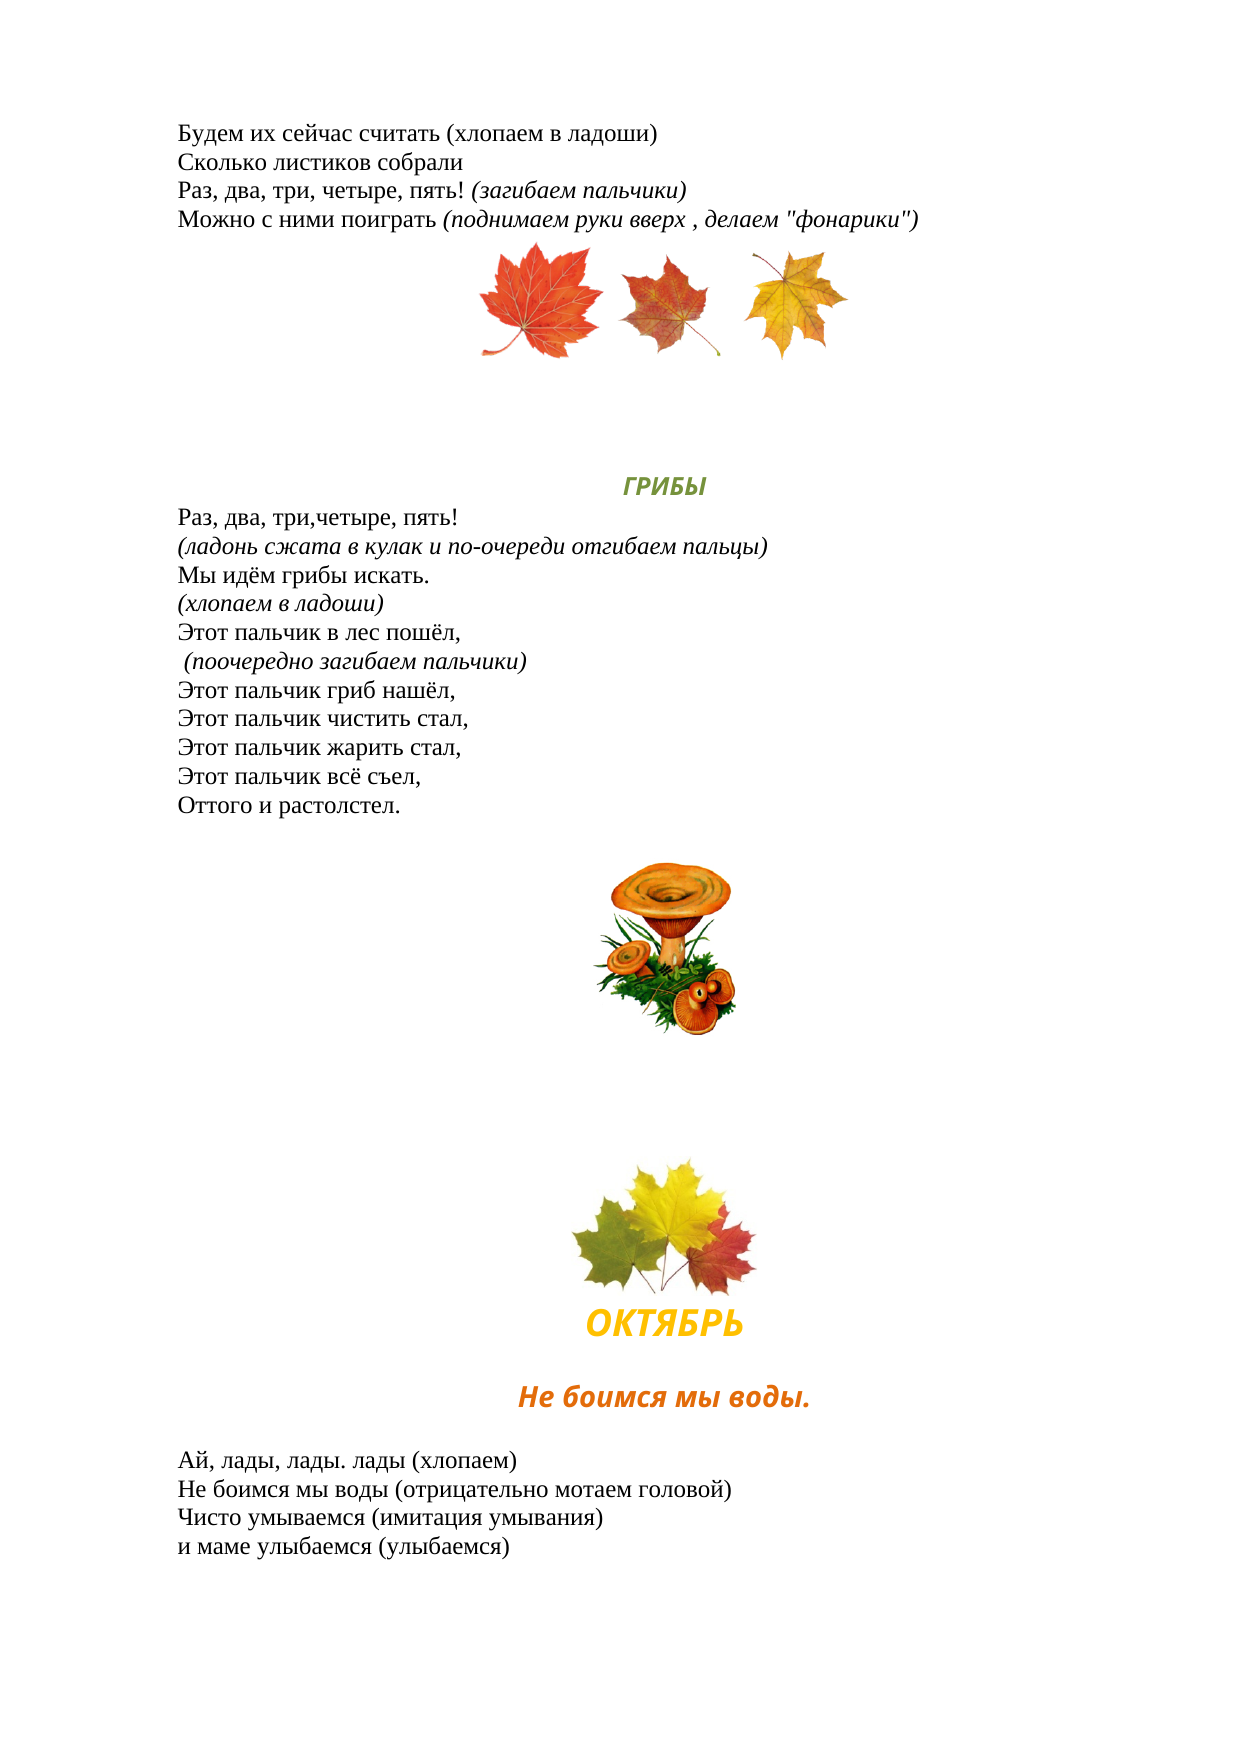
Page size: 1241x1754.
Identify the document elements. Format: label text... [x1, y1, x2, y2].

text Этот пальчик гриб нашёл, [177, 675, 1152, 703]
text Раз, два, три,четыре, пять! [177, 502, 1152, 531]
text Сколько листиков собрали [177, 147, 1152, 176]
picture [470, 233, 859, 366]
text Этот пальчик всё съел, [177, 761, 1152, 790]
text Этот пальчик чистить стал, [177, 703, 1152, 732]
text Будем их сейчас считать (хлопаем в ладоши) [177, 118, 1152, 147]
text Раз, два, три, четыре, пять! (загибаем пальчики) [177, 176, 1152, 204]
text Этот пальчик в лес пошёл, [177, 617, 1152, 646]
text (поочередно загибаем пальчики) [177, 646, 1152, 675]
text ОКТЯБРЬ [177, 1296, 1152, 1347]
text Этот пальчик жарить стал, [177, 732, 1152, 761]
text Оттого и растолстел. [177, 790, 1152, 818]
text Не боимся мы воды. [177, 1376, 1152, 1416]
text (хлопаем в ладоши) [177, 588, 1152, 617]
text ГРИБЫ [177, 468, 1152, 502]
text Мы идём грибы искать. [177, 560, 1152, 588]
text Можно с ними поиграть (поднимаем руки вверх , делаем "фонарики") [177, 204, 1152, 233]
picture [571, 1156, 758, 1296]
picture [592, 858, 737, 1038]
text (ладонь сжата в кулак и по-очереди отгибаем пальцы) [177, 531, 1152, 560]
text Ай, лады, лады. лады (хлопаем) Не боимся мы воды (отрицательно мотаем головой) Чисто умываемся (имитация умывания) и маме улыбаемся (улыбаемся) [177, 1445, 1152, 1560]
